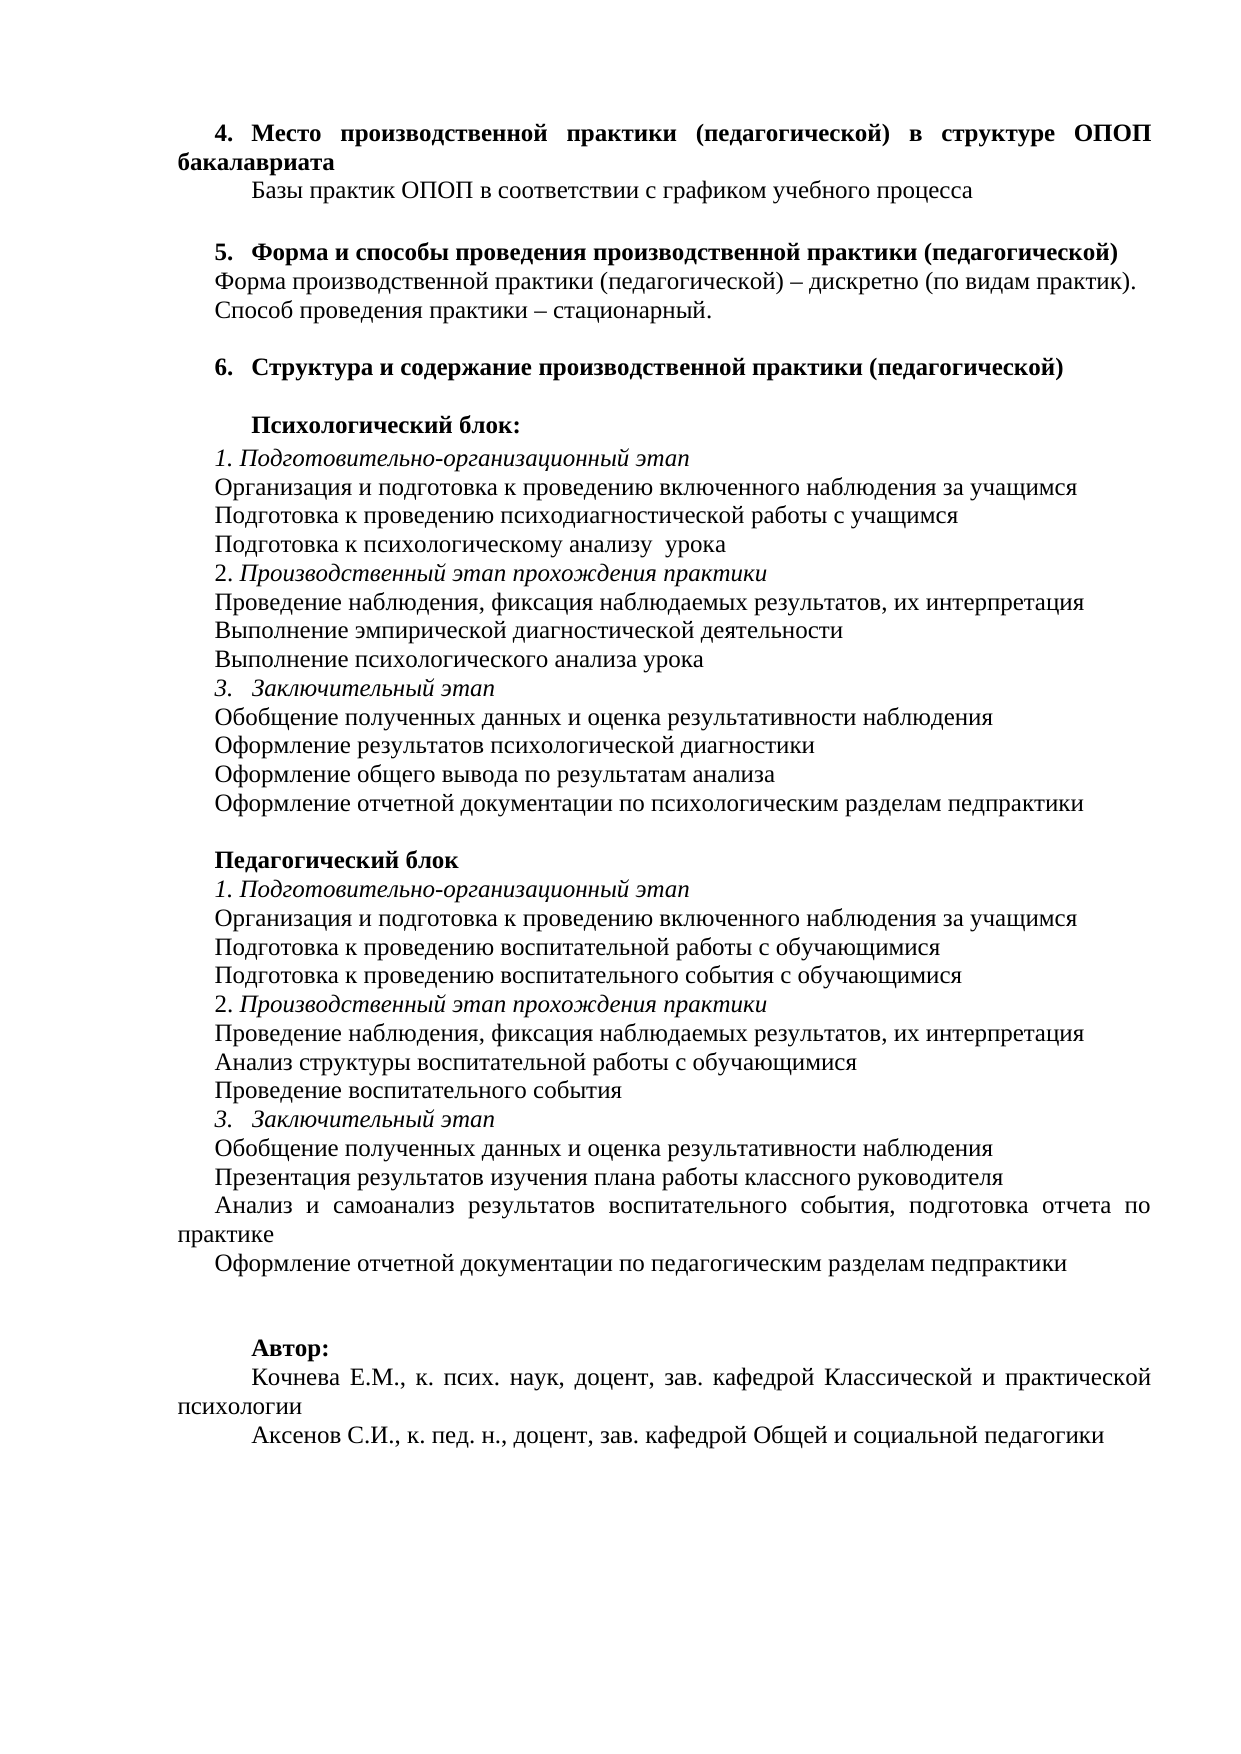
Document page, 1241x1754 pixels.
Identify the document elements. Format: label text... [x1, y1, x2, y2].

text Выполнение эмпирической диагностической деятельности [177, 615, 1152, 644]
text Оформление отчетной документации по психологическим разделам педпрактики [177, 788, 1152, 817]
text Оформление отчетной документации по педагогическим разделам педпрактики [177, 1248, 1152, 1277]
text 2. Производственный этап прохождения практики [177, 989, 1152, 1018]
list Структура и содержание производственной практики (педагогической) [177, 352, 1152, 381]
text Подготовка к проведению воспитательного события с обучающимися [177, 960, 1152, 989]
text Презентация результатов изучения плана работы классного руководителя [177, 1162, 1152, 1190]
list Форма и способы проведения производственной практики (педагогической) [177, 237, 1152, 266]
text Обобщение полученных данных и оценка результативности наблюдения [177, 1133, 1152, 1162]
text Организация и подготовка к проведению включенного наблюдения за учащимся [177, 472, 1152, 500]
text Подготовка к проведению психодиагностической работы с учащимся [177, 500, 1152, 529]
text 1. Подготовительно-организационный этап [177, 874, 1152, 903]
text Проведение воспитательного события [177, 1075, 1152, 1104]
text Выполнение психологического анализа урока [177, 644, 1152, 673]
text Форма производственной практики (педагогической) – дискретно (по видам практик). [177, 266, 1152, 295]
text Анализ структуры воспитательной работы с обучающимися [177, 1047, 1152, 1075]
text Аксенов С.И., к. пед. н., доцент, зав. кафедрой Общей и социальной педагогики [177, 1420, 1152, 1448]
text 3. Заключительный этап [177, 1104, 1152, 1133]
text Оформление общего вывода по результатам анализа [177, 759, 1152, 788]
text 3. Заключительный этап [177, 673, 1152, 702]
text Автор: [177, 1333, 1152, 1362]
text Базы практик ОПОП в соответствии с графиком учебного процесса [177, 176, 1152, 204]
text Подготовка к психологическому анализу урока [177, 529, 1152, 558]
text Проведение наблюдения, фиксация наблюдаемых результатов, их интерпретация [177, 1018, 1152, 1047]
text 2. Производственный этап прохождения практики [177, 558, 1152, 587]
text Способ проведения практики – стационарный. [177, 295, 1152, 324]
text Проведение наблюдения, фиксация наблюдаемых результатов, их интерпретация [177, 587, 1152, 615]
text Подготовка к проведению воспитательной работы с обучающимися [177, 932, 1152, 960]
text Анализ и самоанализ результатов воспитательного события, подготовка отчета по практике [177, 1190, 1152, 1248]
text Кочнева Е.М., к. псих. наук, доцент, зав. кафедрой Классической и практической психологии [177, 1362, 1152, 1420]
text Педагогический блок [177, 845, 1152, 874]
text Организация и подготовка к проведению включенного наблюдения за учащимся [177, 903, 1152, 932]
text Психологический блок: [177, 410, 1152, 439]
text Оформление результатов психологической диагностики [177, 730, 1152, 759]
list Место производственной практики (педагогической) в структуре ОПОП бакалавриата [177, 118, 1152, 176]
text 1. Подготовительно-организационный этап [177, 443, 1152, 472]
text Обобщение полученных данных и оценка результативности наблюдения [177, 702, 1152, 730]
